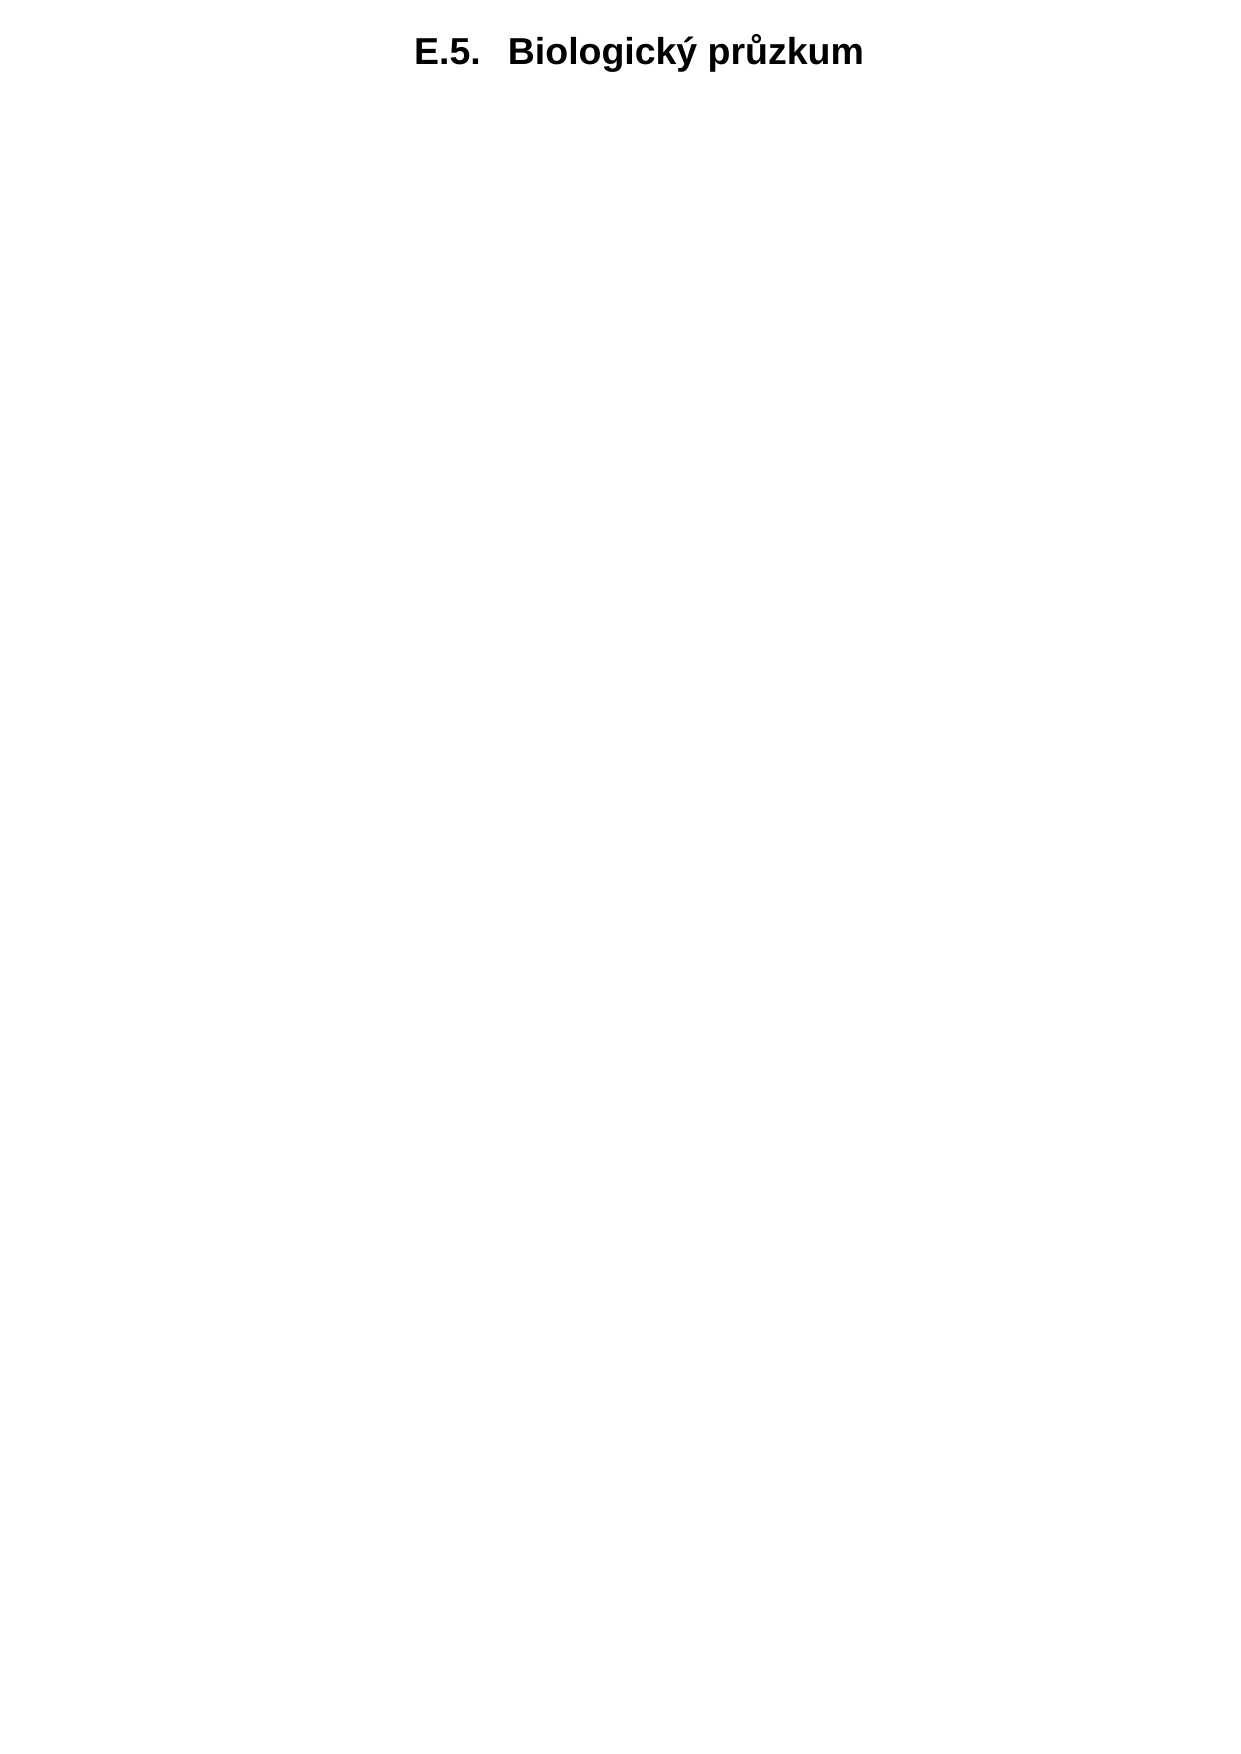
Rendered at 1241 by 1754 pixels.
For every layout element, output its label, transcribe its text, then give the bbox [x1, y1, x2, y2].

list Biologický průzkum [156, 29, 1122, 73]
